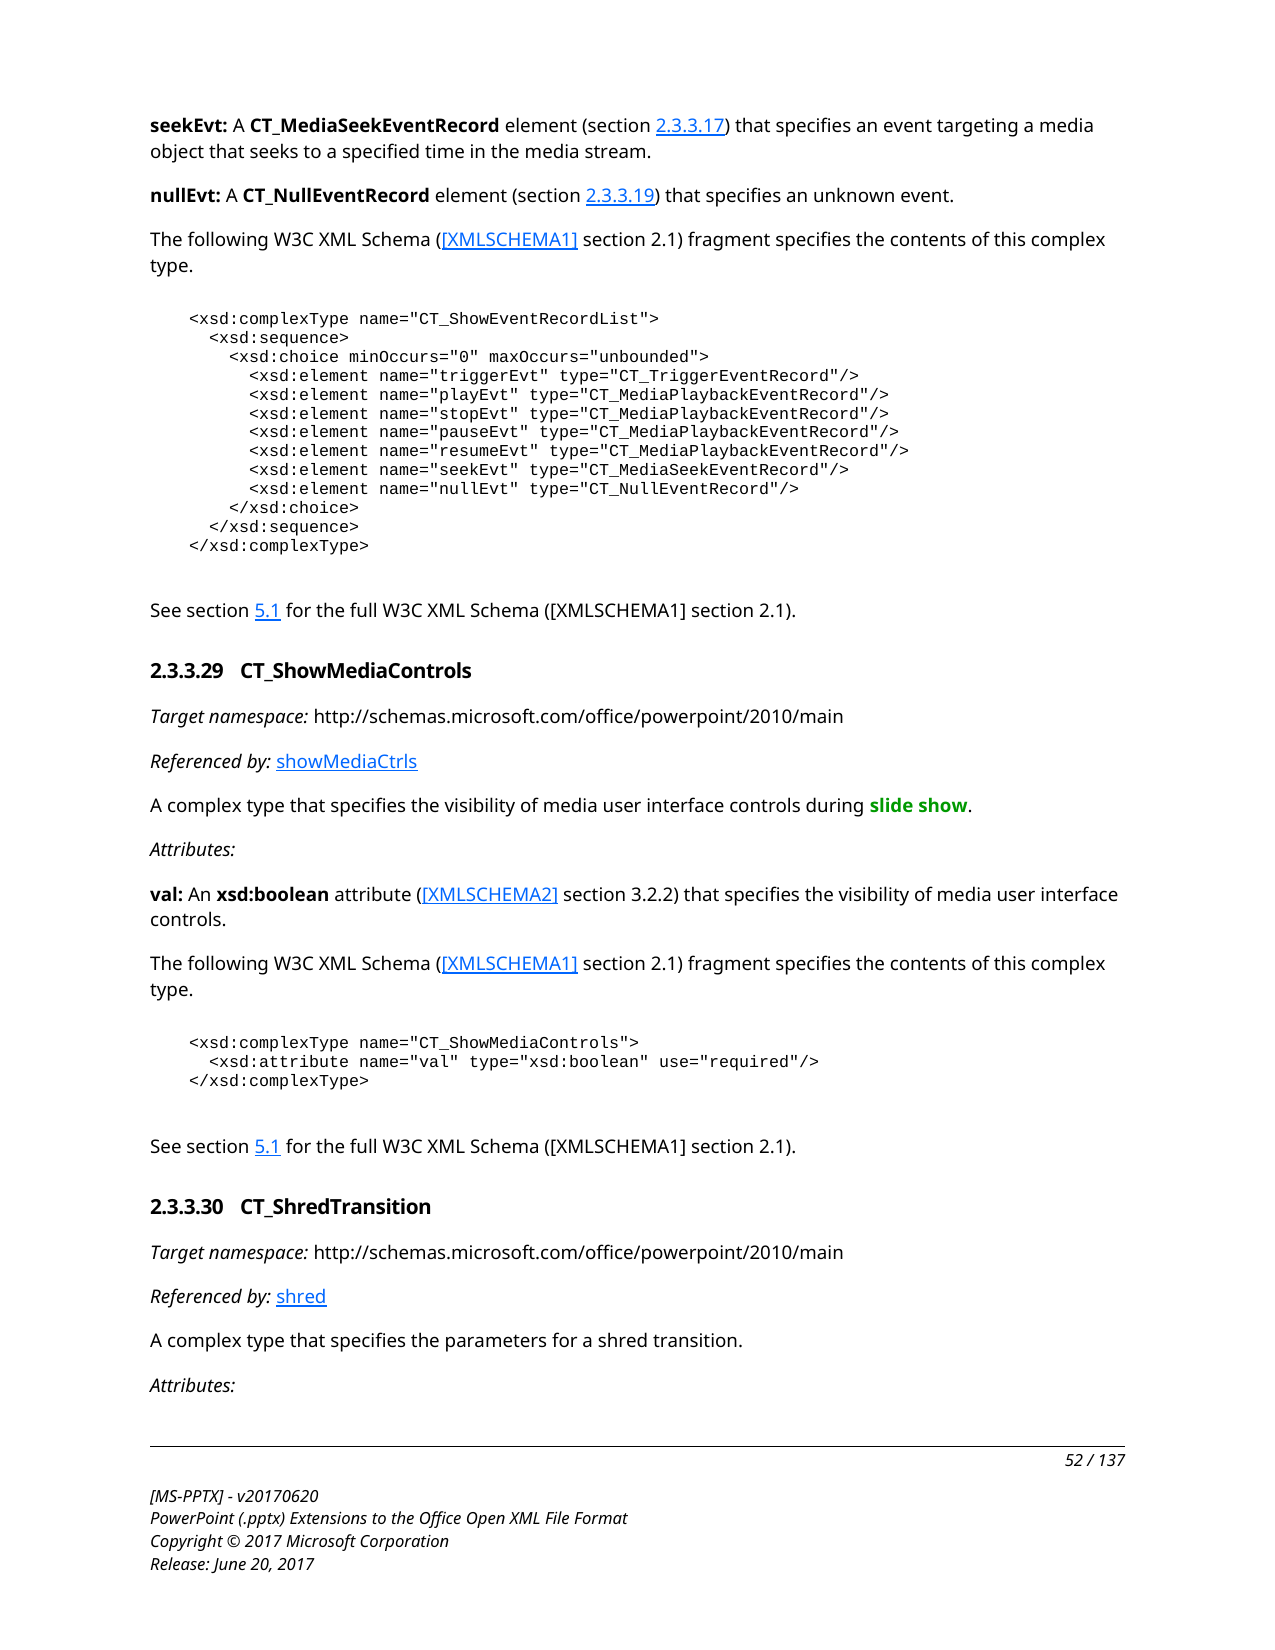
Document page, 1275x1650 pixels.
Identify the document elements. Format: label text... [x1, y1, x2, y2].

text <xsd:choice minOccurs="0" maxOccurs="unbounded"> [175, 334, 1137, 353]
text </xsd:choice> [175, 485, 1137, 504]
text A complex type that specifies the parameters for a shred transition. [150, 1328, 1125, 1353]
text <xsd:element name="seekEvt" type="CT_MediaSeekEventRecord"/> [175, 447, 1137, 466]
text <xsd:element name="resumeEvt" type="CT_MediaPlaybackEventRecord"/> [175, 428, 1137, 447]
text <xsd:element name="stopEvt" type="CT_MediaPlaybackEventRecord"/> [175, 391, 1137, 409]
text </xsd:complexType> [175, 1058, 1137, 1102]
text Referenced by: shred [150, 1283, 1125, 1309]
text See section 5.1 for the full W3C XML Schema ([XMLSCHEMA1] section 2.1). [150, 1133, 1125, 1159]
text Referenced by: showMediaCtrls [150, 748, 1125, 773]
text Attributes: [150, 837, 1125, 862]
text Attributes: [150, 1372, 1125, 1398]
text <xsd:element name="triggerEvt" type="CT_TriggerEventRecord"/> [175, 353, 1137, 372]
text nullEvt: A CT_NullEventRecord element (section 2.3.3.19) that specifies an unknown event. [150, 182, 1125, 208]
text val: An xsd:boolean attribute ([XMLSCHEMA2] section 3.2.2) that specifies the visibility of media user interface controls. [150, 881, 1125, 932]
text <xsd:element name="playEvt" type="CT_MediaPlaybackEventRecord"/> [175, 372, 1137, 391]
text <xsd:sequence> [175, 315, 1137, 334]
text </xsd:sequence> [175, 504, 1137, 523]
text </xsd:complexType> [175, 523, 1137, 566]
text <xsd:attribute name="val" type="xsd:boolean" use="required"/> [175, 1039, 1137, 1058]
text <xsd:element name="pauseEvt" type="CT_MediaPlaybackEventRecord"/> [175, 409, 1137, 428]
text <xsd:element name="nullEvt" type="CT_NullEventRecord"/> [175, 466, 1137, 485]
text The following W3C XML Schema ([XMLSCHEMA1] section 2.1) fragment specifies the contents of this complex type. [150, 951, 1125, 1002]
text seekEvt: A CT_MediaSeekEventRecord element (section 2.3.3.17) that specifies an event targeting a media object that seeks to a specified time in the media stream. [150, 112, 1125, 163]
text Target namespace: http://schemas.microsoft.com/office/powerpoint/2010/main [150, 1239, 1125, 1265]
text See section 5.1 for the full W3C XML Schema ([XMLSCHEMA1] section 2.1). [150, 598, 1125, 623]
subtitle CT_ShredTransition [150, 1192, 1125, 1221]
text Target namespace: http://schemas.microsoft.com/office/powerpoint/2010/main [150, 704, 1125, 729]
subtitle CT_ShowMediaControls [150, 657, 1125, 685]
text The following W3C XML Schema ([XMLSCHEMA1] section 2.1) fragment specifies the contents of this complex type. [150, 227, 1125, 278]
text A complex type that specifies the visibility of media user interface controls during slide show. [150, 792, 1125, 818]
